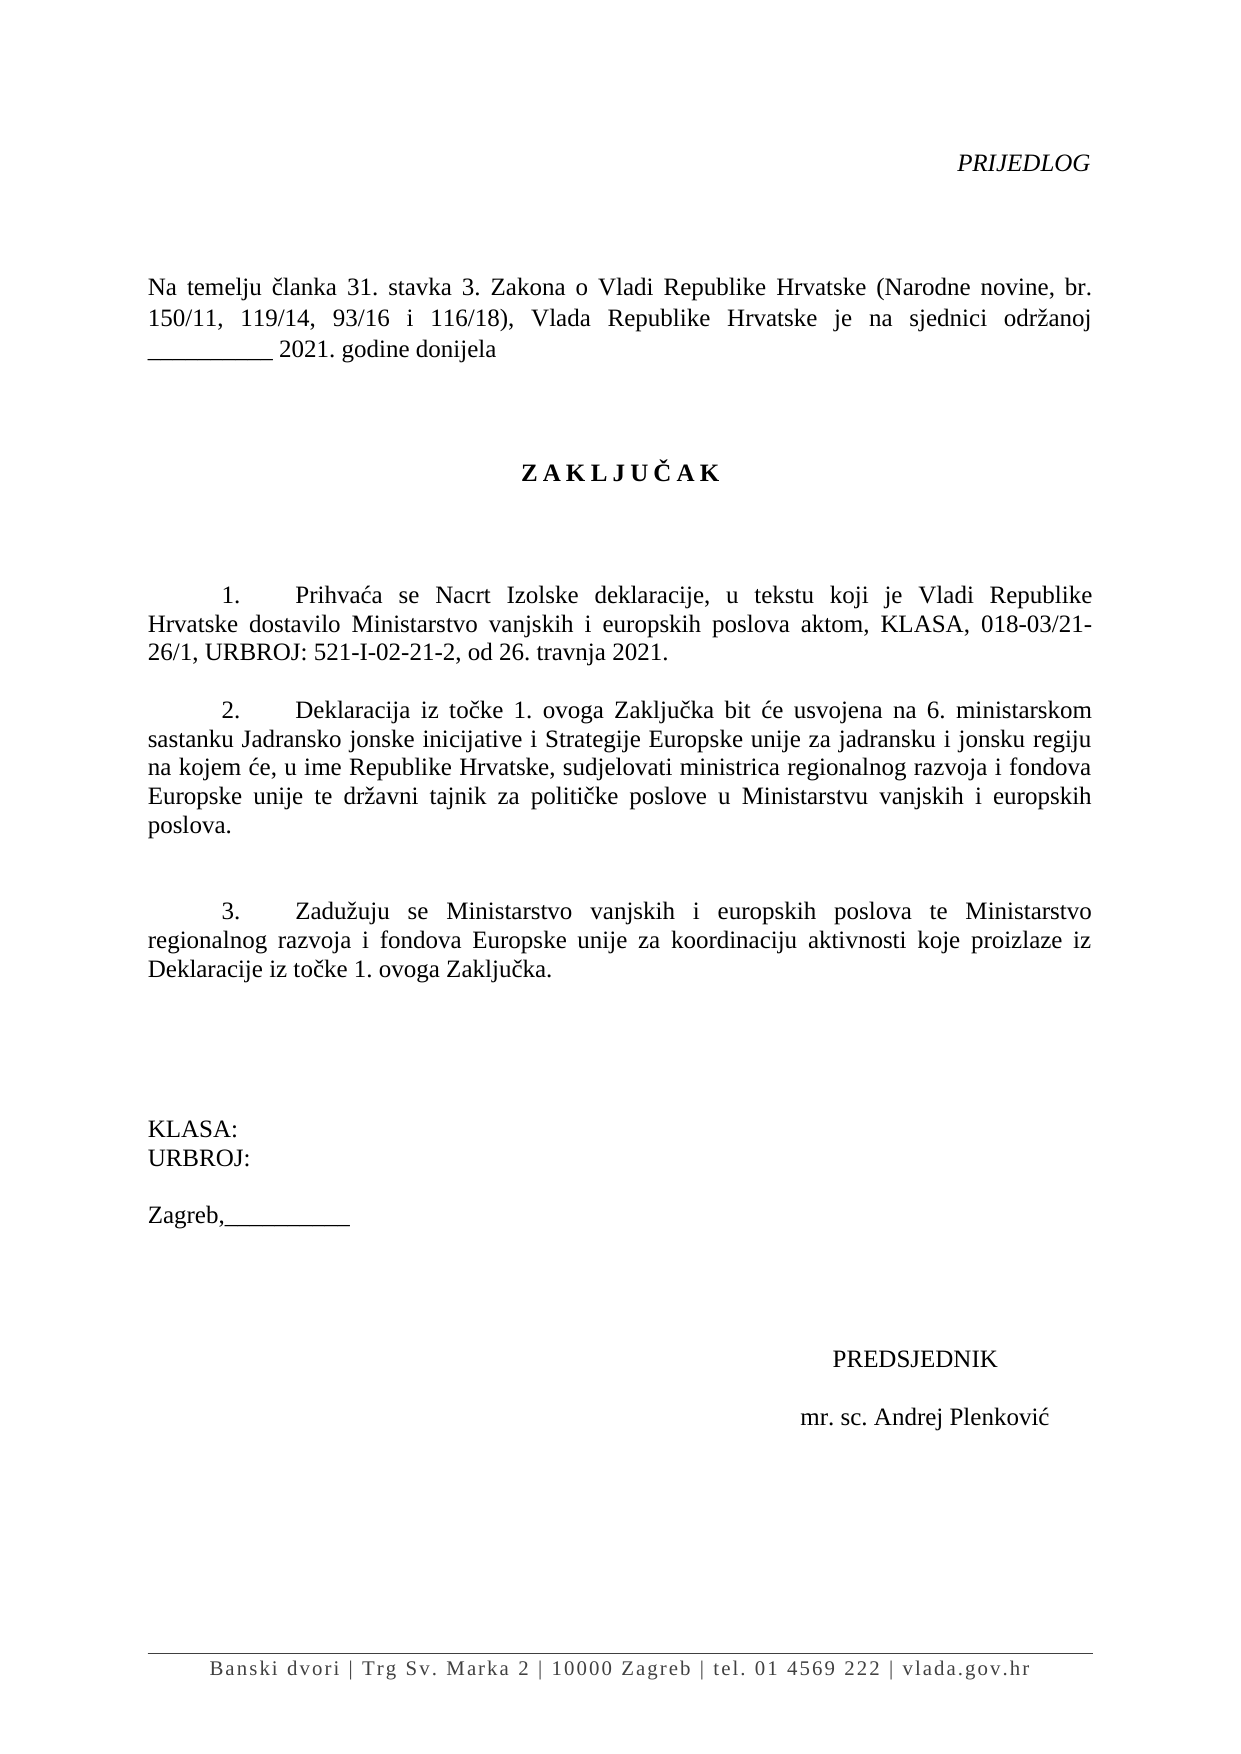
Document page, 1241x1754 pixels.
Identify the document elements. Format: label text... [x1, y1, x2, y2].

text PRIJEDLOG [148, 148, 1093, 176]
text Zagreb,__________ [148, 1200, 1093, 1229]
text KLASA: [148, 1114, 1093, 1143]
text 3. Zadužuju se Ministarstvo vanjskih i europskih poslova te Ministarstvo regionalnog razvoja i fondova Europske unije za koordinaciju aktivnosti koje proizlaze iz Deklaracije iz točke 1. ovoga Zaključka. [148, 896, 1093, 982]
text URBROJ: [148, 1143, 1093, 1172]
text 2. Deklaracija iz točke 1. ovoga Zaključka bit će usvojena na 6. ministarskom sastanku Jadransko jonske inicijative i Strategije Europske unije za jadransku i jonsku regiju na kojem će, u ime Republike Hrvatske, sudjelovati ministrica regionalnog razvoja i fondova Europske unije te državni tajnik za političke poslove u Ministarstvu vanjskih i europskih poslova. [148, 695, 1093, 839]
text PREDSJEDNIK [664, 1344, 1093, 1373]
text Na temelju članka 31. stavka 3. Zakona o Vladi Republike Hrvatske (Narodne novine, br. 150/11, 119/14, 93/16 i 116/18), Vlada Republike Hrvatske je na sjednici održanoj __________ 2021. godine donijela [148, 272, 1093, 363]
text ZAKLJUČAK [148, 458, 1093, 487]
text 1. Prihvaća se Nacrt Izolske deklaracije, u tekstu koji je Vladi Republike Hrvatske dostavilo Ministarstvo vanjskih i europskih poslova aktom, KLASA, 018-03/21-26/1, URBROJ: 521-I-02-21-2, od 26. travnja 2021. [148, 580, 1093, 666]
text mr. sc. Andrej Plenković [148, 1402, 1093, 1430]
